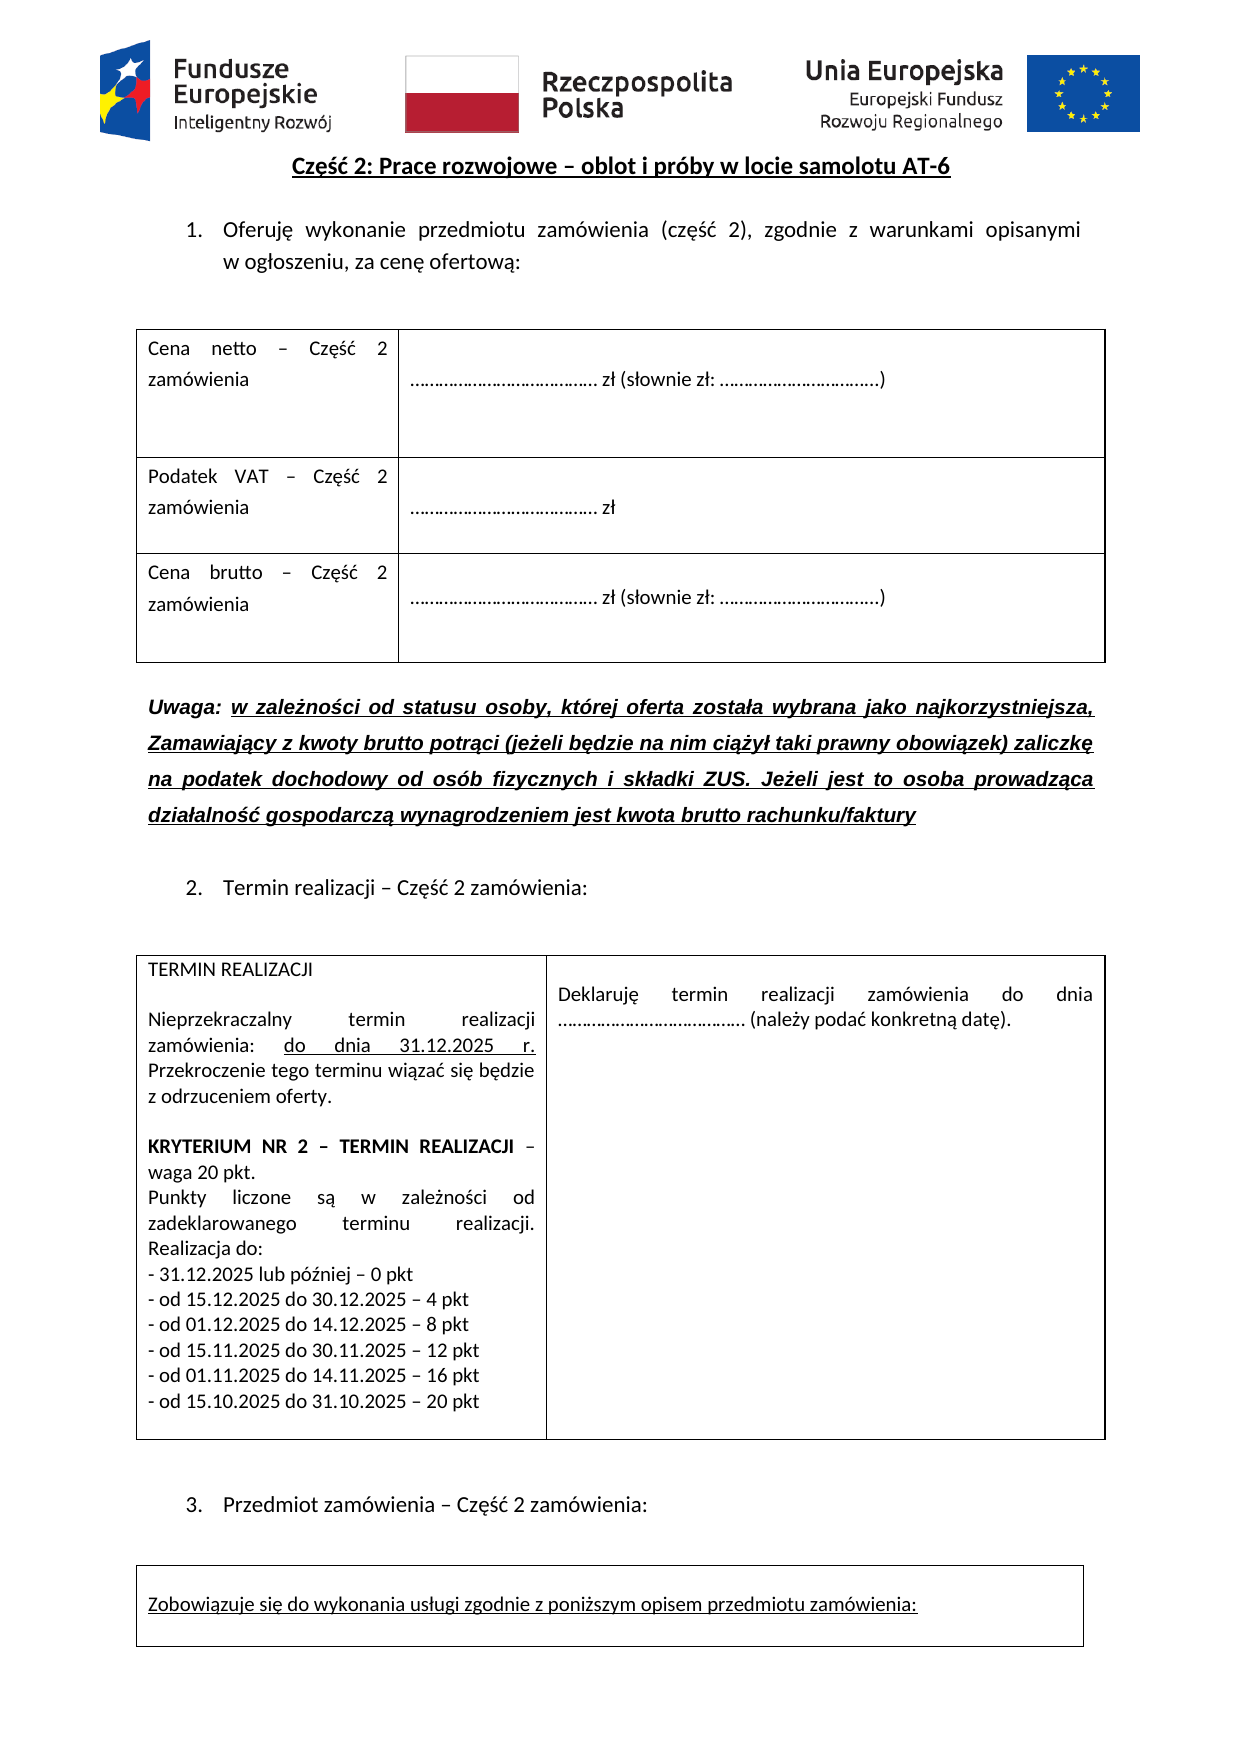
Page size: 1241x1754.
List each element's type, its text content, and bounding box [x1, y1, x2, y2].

list Oferuję wykonanie przedmiotu zamówienia (część 2), zgodnie z warunkami opisanymi w ogłoszeniu, za cenę ofertową: [185, 212, 1094, 276]
table_header Deklaruję termin realizacji zamówienia do dnia ………………………………… (należy podać konkretną datę). [547, 956, 1104, 1439]
table_cell ………………………………… zł [399, 458, 1104, 553]
text Uwaga: w zależności od statusu osoby, której oferta została wybrana jako najkorzystniejsza, Zamawiający z kwoty brutto potrąci (jeżeli będzie na nim ciążył taki prawny obowiązek) zaliczkę na podatek dochodowy od osób fizycznych i składki ZUS. Jeżeli jest to osoba prowadząca działalność gospodarczą wynagrodzeniem jest kwota brutto rachunku/faktury [148, 695, 1094, 752]
text Część 2: Prace rozwojowe – oblot i próby w locie samolotu AT-6 [148, 150, 1094, 181]
picture [91, 33, 1145, 142]
list Termin realizacji – Część 2 zamówienia: [185, 870, 1094, 902]
table_header ………………………………… zł (słownie zł: …………………………...) [399, 330, 1104, 457]
text Uwaga: w zależności od statusu osoby, której oferta została wybrana jako najkorzystniejsza, Zamawiający z kwoty brutto potrąci (jeżeli będzie na nim ciążył taki prawny obowiązek) zaliczkę na podatek dochodowy od osób fizycznych i składki ZUS. Jeżeli jest to osoba prowadząca działalność gospodarczą wynagrodzeniem jest kwota brutto rachunku/faktury [148, 789, 1094, 827]
text Uwaga: w zależności od statusu osoby, której oferta została wybrana jako najkorzystniejsza, Zamawiający z kwoty brutto potrąci (jeżeli będzie na nim ciążył taki prawny obowiązek) zaliczkę na podatek dochodowy od osób fizycznych i składki ZUS. Jeżeli jest to osoba prowadząca działalność gospodarczą wynagrodzeniem jest kwota brutto rachunku/faktury [148, 753, 1094, 788]
table_cell Podatek VAT – Część 2 zamówienia [137, 458, 398, 553]
table_header TERMIN REALIZACJI Nieprzekraczalny termin realizacji zamówienia: do dnia 31.12.2025 r. Przekroczenie tego terminu wiązać się będzie z odrzuceniem oferty. KRYTERIUM NR 2 – TERMIN REALIZACJI – waga 20 pkt. Punkty liczone są w zależności od zadeklarowanego terminu realizacji. Realizacja do: - 31.12.2025 lub później – 0 pkt - od 15.12.2025 do 30.12.2025 – 4 pkt - od 01.12.2025 do 14.12.2025 – 8 pkt - od 15.11.2025 do 30.11.2025 – 12 pkt - od 01.11.2025 do 14.11.2025 – 16 pkt - od 15.10.2025 do 31.10.2025 – 20 pkt [137, 956, 546, 1439]
list Przedmiot zamówienia – Część 2 zamówienia: [185, 1491, 1094, 1518]
table_cell Cena brutto – Część 2 zamówienia [137, 554, 398, 662]
table_cell ………………………………… zł (słownie zł: …………………………...) [399, 554, 1104, 662]
table_header Cena netto – Część 2 zamówienia [137, 330, 398, 457]
